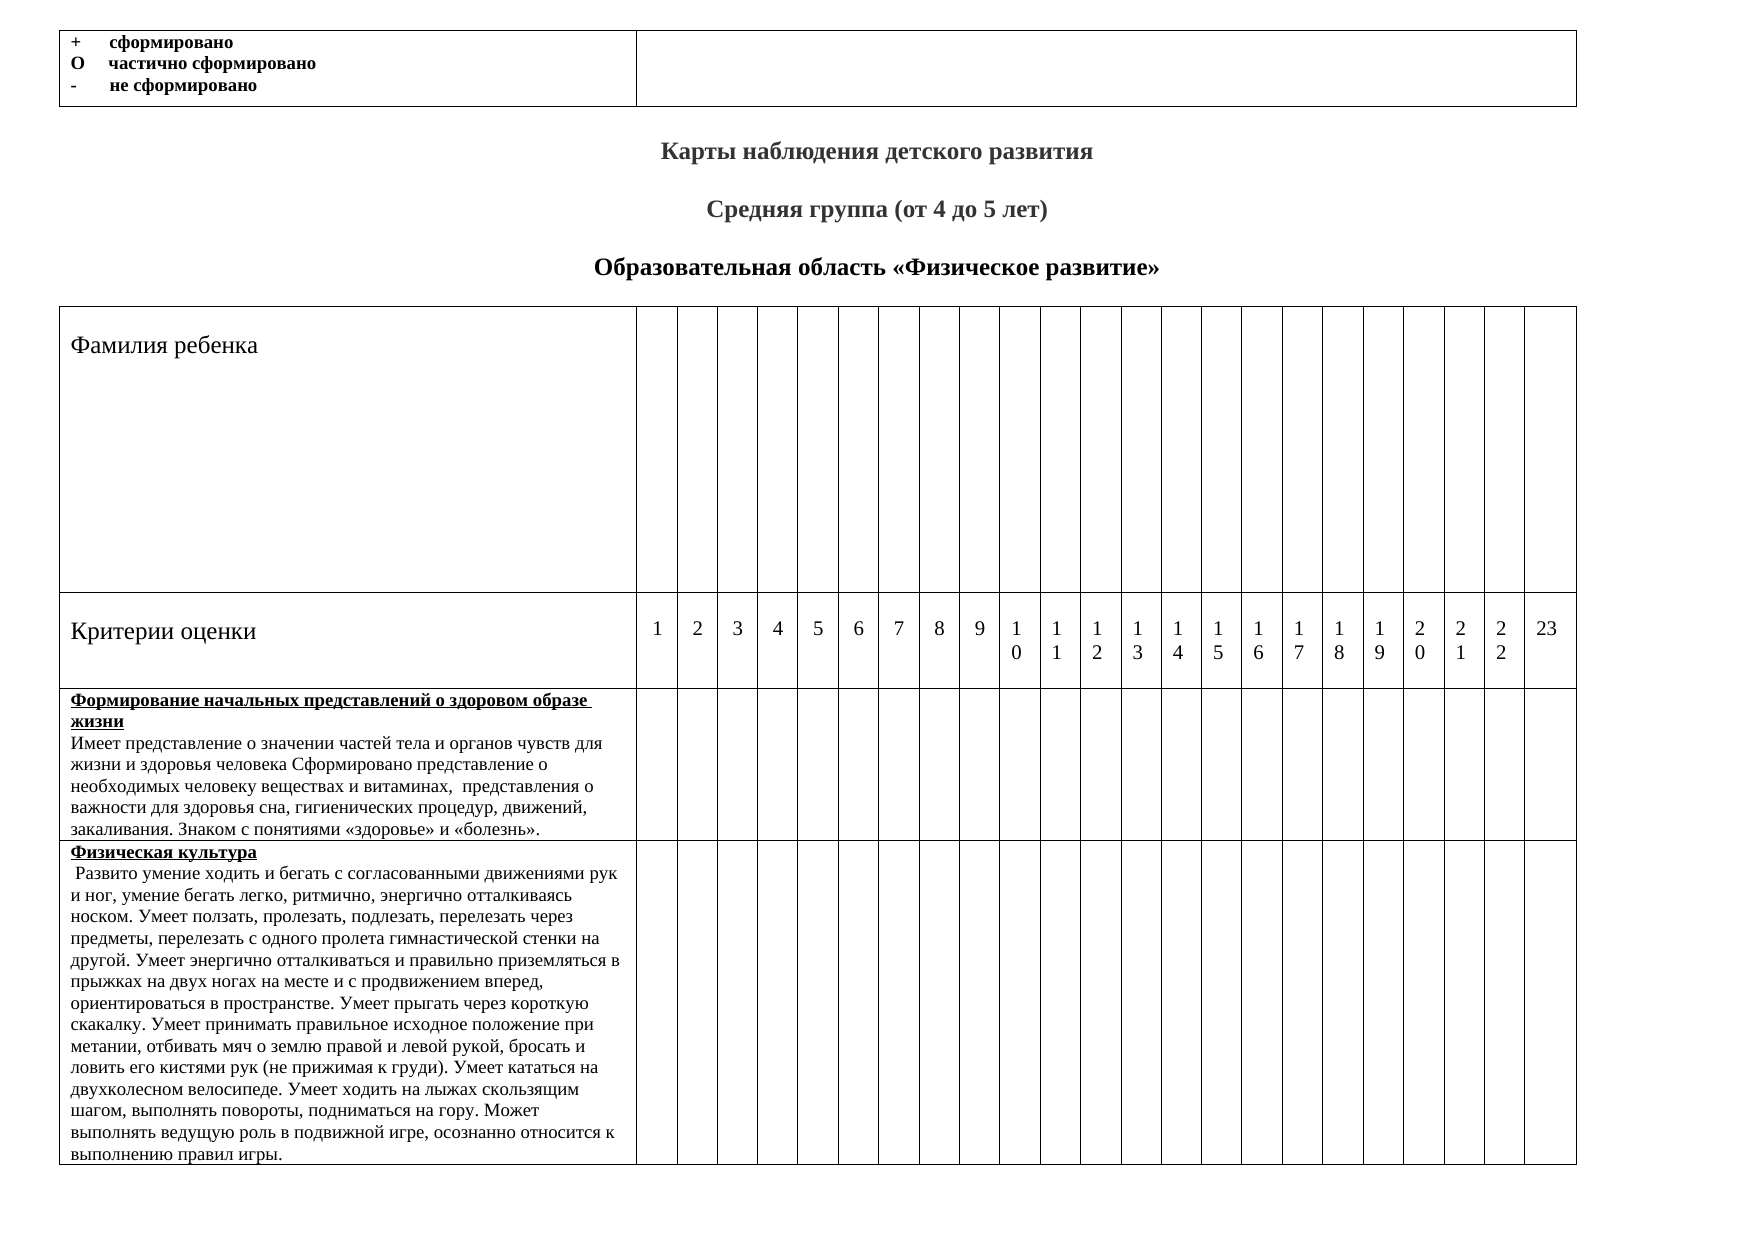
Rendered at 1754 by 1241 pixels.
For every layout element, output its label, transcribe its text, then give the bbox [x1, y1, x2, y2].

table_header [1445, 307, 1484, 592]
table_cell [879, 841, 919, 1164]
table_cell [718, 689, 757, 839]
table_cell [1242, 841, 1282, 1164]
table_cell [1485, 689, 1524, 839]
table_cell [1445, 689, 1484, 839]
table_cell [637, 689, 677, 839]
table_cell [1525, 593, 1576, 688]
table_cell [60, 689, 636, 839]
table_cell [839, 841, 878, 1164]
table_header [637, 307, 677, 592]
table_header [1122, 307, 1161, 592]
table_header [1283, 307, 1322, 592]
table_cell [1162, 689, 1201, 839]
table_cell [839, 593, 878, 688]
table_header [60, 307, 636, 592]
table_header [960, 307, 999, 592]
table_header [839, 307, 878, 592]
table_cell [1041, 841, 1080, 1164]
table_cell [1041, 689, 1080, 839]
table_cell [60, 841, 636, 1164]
text Средняя группа (от 4 до 5 лет) [118, 194, 1636, 223]
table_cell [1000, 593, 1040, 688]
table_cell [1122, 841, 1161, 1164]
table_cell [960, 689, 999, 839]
text Образовательная область «Физическое развитие» [118, 252, 1636, 281]
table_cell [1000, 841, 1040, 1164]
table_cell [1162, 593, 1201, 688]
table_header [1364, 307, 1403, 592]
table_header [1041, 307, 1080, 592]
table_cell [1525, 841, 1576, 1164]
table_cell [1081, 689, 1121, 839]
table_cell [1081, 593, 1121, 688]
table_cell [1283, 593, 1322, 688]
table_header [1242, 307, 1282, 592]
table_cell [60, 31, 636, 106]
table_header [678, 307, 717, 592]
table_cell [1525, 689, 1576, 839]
text Карты наблюдения детского развития [118, 136, 1636, 165]
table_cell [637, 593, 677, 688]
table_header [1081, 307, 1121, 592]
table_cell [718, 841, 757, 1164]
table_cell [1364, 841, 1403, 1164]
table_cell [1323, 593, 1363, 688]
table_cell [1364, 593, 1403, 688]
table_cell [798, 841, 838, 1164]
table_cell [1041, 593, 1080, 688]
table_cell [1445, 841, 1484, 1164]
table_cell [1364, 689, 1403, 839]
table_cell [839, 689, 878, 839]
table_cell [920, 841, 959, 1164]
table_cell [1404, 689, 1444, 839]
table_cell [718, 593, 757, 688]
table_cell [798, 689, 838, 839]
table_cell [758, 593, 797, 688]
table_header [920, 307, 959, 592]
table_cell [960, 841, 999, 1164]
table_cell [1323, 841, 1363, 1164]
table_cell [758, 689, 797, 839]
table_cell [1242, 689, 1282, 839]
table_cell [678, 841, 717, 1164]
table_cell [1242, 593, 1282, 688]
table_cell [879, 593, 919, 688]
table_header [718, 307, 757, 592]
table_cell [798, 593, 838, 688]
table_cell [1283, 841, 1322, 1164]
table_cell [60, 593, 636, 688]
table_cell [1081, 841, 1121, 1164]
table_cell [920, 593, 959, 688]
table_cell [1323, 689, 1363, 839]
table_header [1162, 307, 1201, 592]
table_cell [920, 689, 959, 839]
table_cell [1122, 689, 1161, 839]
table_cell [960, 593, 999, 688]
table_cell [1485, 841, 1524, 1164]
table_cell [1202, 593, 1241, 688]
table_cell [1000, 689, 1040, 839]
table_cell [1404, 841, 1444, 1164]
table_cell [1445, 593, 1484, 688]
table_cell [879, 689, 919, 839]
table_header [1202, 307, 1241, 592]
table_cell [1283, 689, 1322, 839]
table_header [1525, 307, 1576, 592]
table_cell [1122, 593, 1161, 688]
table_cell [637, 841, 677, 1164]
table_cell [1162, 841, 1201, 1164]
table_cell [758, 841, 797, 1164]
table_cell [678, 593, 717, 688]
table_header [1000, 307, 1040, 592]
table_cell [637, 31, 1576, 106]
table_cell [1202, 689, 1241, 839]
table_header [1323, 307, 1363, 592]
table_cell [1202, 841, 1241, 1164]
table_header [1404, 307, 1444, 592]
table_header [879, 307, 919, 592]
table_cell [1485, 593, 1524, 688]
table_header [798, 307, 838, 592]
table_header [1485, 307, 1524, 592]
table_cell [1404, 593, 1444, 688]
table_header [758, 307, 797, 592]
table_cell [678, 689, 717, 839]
